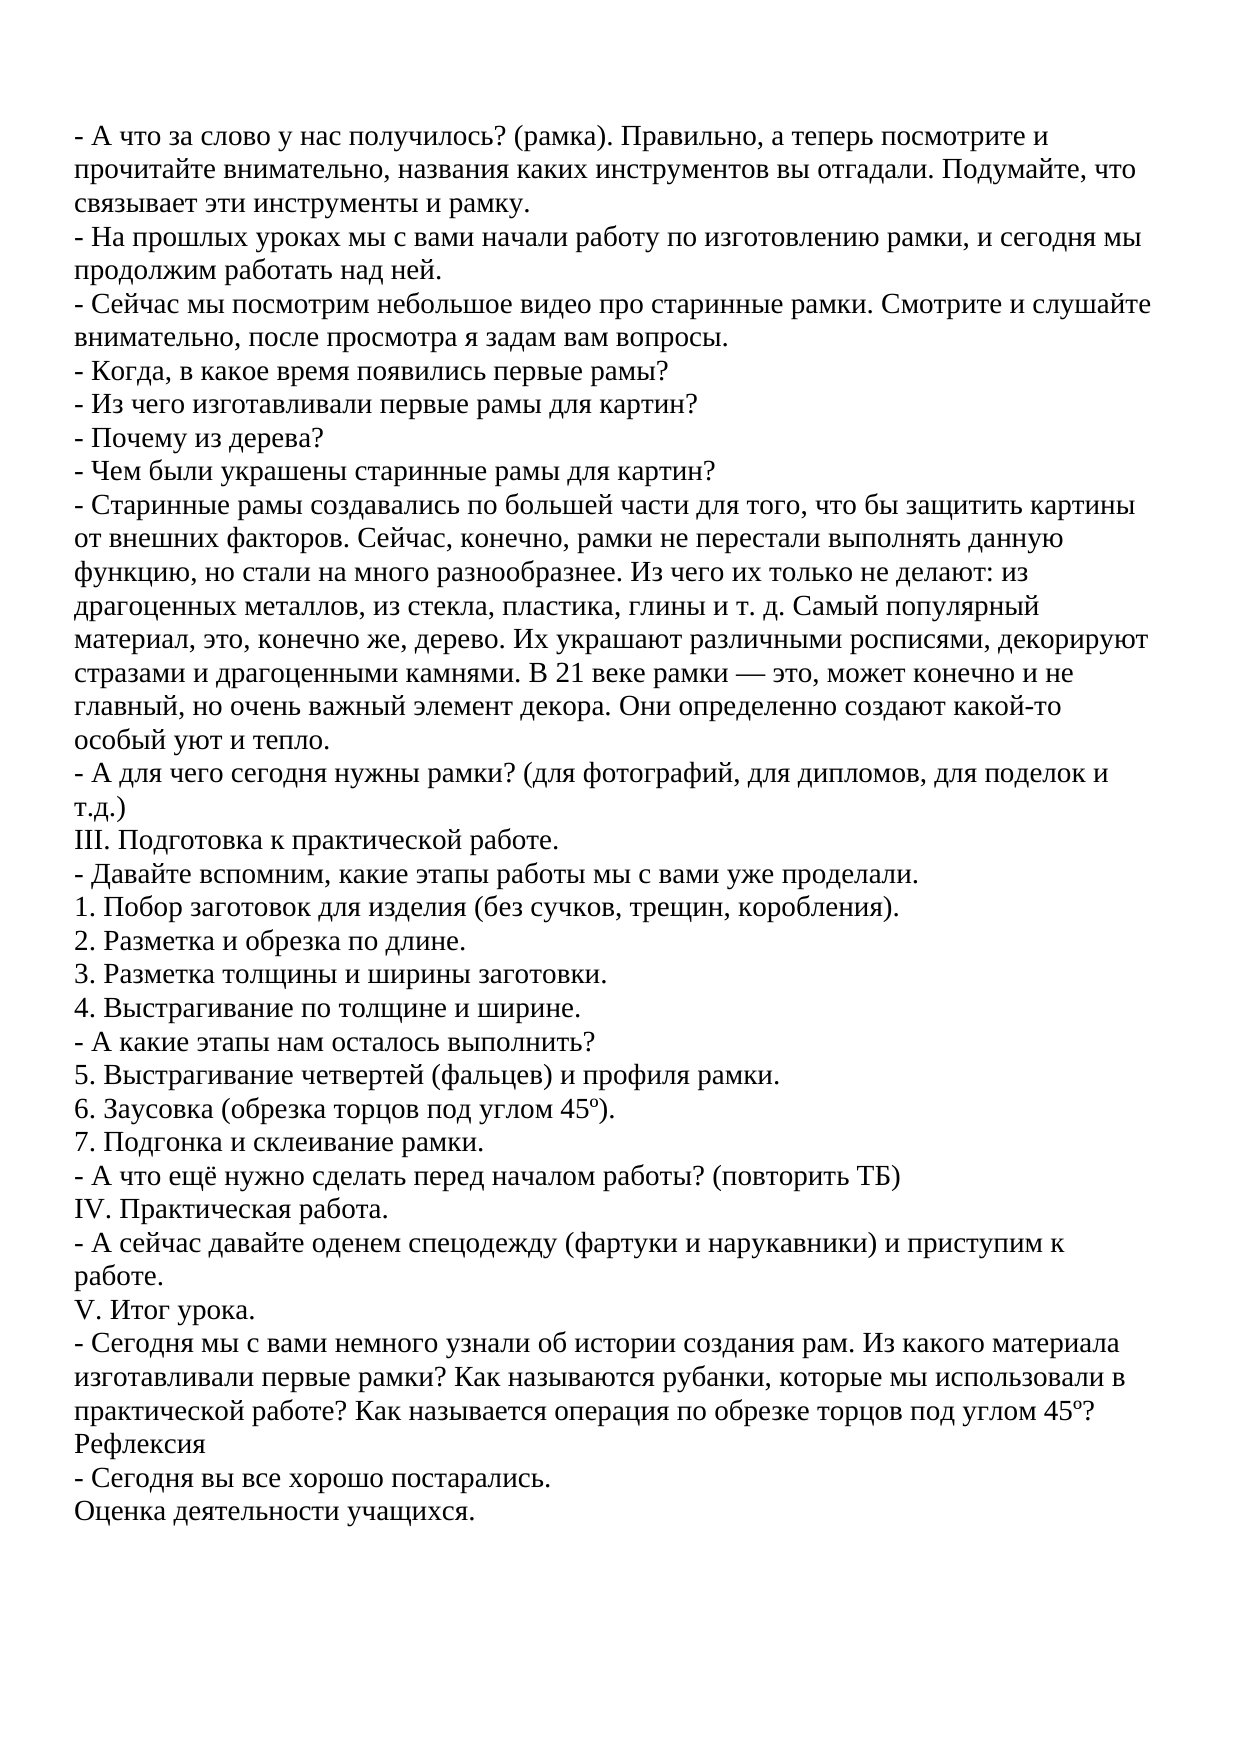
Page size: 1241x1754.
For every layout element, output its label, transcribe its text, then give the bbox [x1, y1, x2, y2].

text 7. Подгонка и склеивание рамки. [74, 1124, 1152, 1158]
text Оценка деятельности учащихся. [74, 1493, 1152, 1527]
text - А какие этапы нам осталось выполнить? [74, 1024, 1152, 1057]
text 2. Разметка и обрезка по длине. [74, 923, 1152, 957]
text 3. Разметка толщины и ширины заготовки. [74, 957, 1152, 990]
text - Сегодня мы с вами немного узнали об истории создания рам. Из какого материала изготавливали первые рамки? Как называются рубанки, которые мы использовали в практической работе? Как называется операция по обрезке торцов под углом 45º? [74, 1326, 1152, 1426]
text - Сегодня вы все хорошо постарались. [74, 1460, 1152, 1493]
text - Давайте вспомним, какие этапы работы мы с вами уже проделали. [74, 856, 1152, 889]
text - На прошлых уроках мы с вами начали работу по изготовлению рамки, и сегодня мы продолжим работать над ней. [74, 219, 1152, 286]
text - Когда, в какое время появились первые рамы? [74, 353, 1152, 386]
text V. Итог урока. [74, 1292, 1152, 1326]
text III. Подготовка к практической работе. [74, 822, 1152, 856]
text - А для чего сегодня нужны рамки? (для фотографий, для дипломов, для поделок и т.д.) [74, 755, 1152, 822]
text - Старинные рамы создавались по большей части для того, что бы защитить картины от внешних факторов. Сейчас, конечно, рамки не перестали выполнять данную функцию, но стали на много разнообразнее. Из чего их только не делают: из драгоценных металлов, из стекла, пластика, глины и т. д. Самый популярный материал, это, конечно же, дерево. Их украшают различными росписями, декорируют стразами и драгоценными камнями. В 21 веке рамки — это, может конечно и не главный, но очень важный элемент декора. Они определенно создают какой-то особый уют и тепло. [74, 487, 1152, 755]
text - Чем были украшены старинные рамы для картин? [74, 453, 1152, 487]
text 4. Выстрагивание по толщине и ширине. [74, 990, 1152, 1024]
text IV. Практическая работа. [74, 1191, 1152, 1225]
text - Сейчас мы посмотрим небольшое видео про старинные рамки. Смотрите и слушайте внимательно, после просмотра я задам вам вопросы. [74, 286, 1152, 353]
text - Почему из дерева? [74, 420, 1152, 453]
text 6. Заусовка (обрезка торцов под углом 45º). [74, 1091, 1152, 1124]
text 1. Побор заготовок для изделия (без сучков, трещин, коробления). [74, 889, 1152, 923]
text - А сейчас давайте оденем спецодежду (фартуки и нарукавники) и приступим к работе. [74, 1225, 1152, 1292]
text Рефлексия [74, 1426, 1152, 1460]
text - А что ещё нужно сделать перед началом работы? (повторить ТБ) [74, 1158, 1152, 1191]
text - Из чего изготавливали первые рамы для картин? [74, 386, 1152, 420]
text 5. Выстрагивание четвертей (фальцев) и профиля рамки. [74, 1057, 1152, 1091]
text - А что за слово у нас получилось? (рамка). Правильно, а теперь посмотрите и прочитайте внимательно, названия каких инструментов вы отгадали. Подумайте, что связывает эти инструменты и рамку. [74, 118, 1152, 219]
